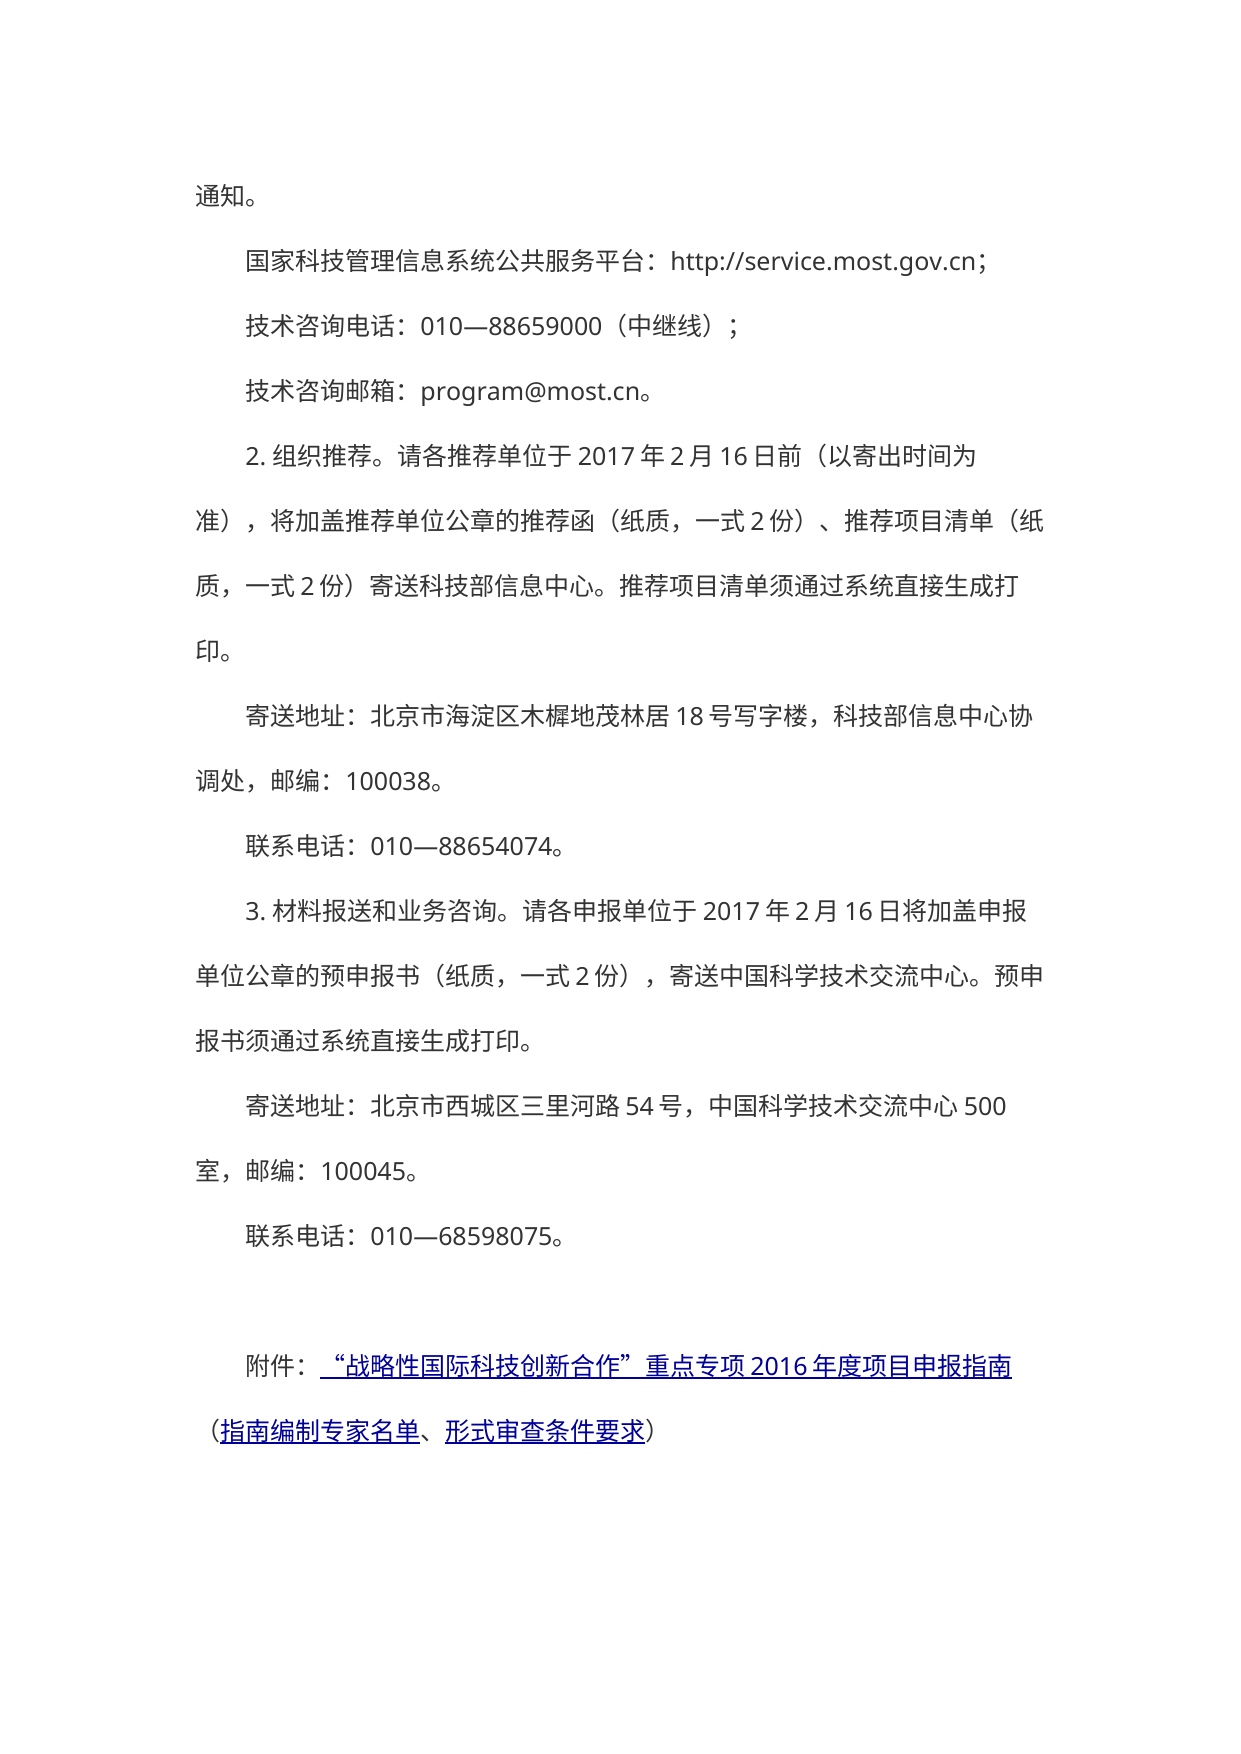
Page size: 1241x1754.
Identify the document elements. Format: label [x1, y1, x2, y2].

table_cell [195, 162, 1045, 1592]
